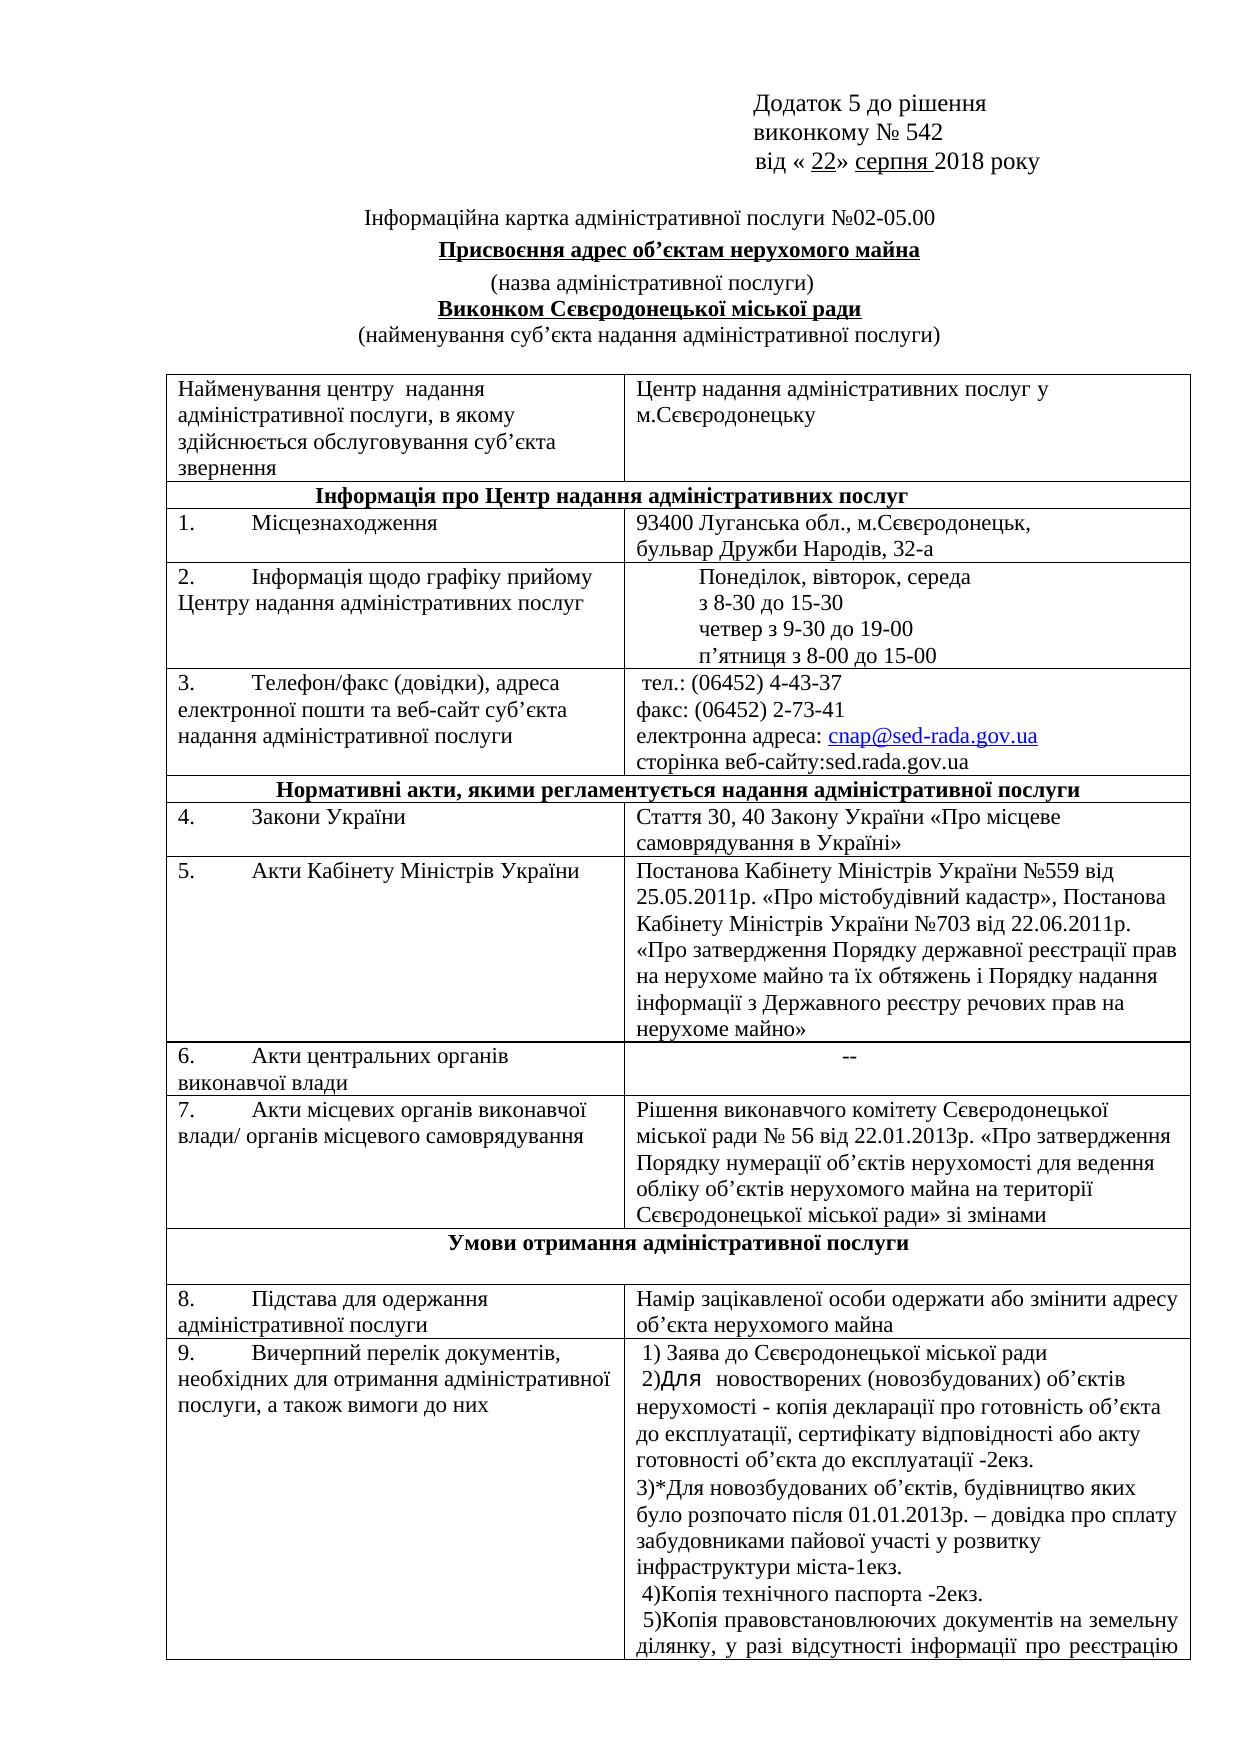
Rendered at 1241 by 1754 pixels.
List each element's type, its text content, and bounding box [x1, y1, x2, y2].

text від « 22» серпня 2018 року [148, 146, 1152, 175]
table_cell 6. Акти центральних органів виконавчої влади [167, 1043, 624, 1095]
table_cell Інформація про Центр надання адміністративних послуг [167, 482, 1190, 508]
table_cell Рішення виконавчого комітету Сєвєродонецької міської ради № 56 від 22.01.2013р. «Про затвердження Порядку нумерації об’єктів нерухомості для ведення обліку об’єктів нерухомого майна на території Сєвєродонецької міської ради» зі змінами [625, 1096, 1190, 1228]
table_cell Понеділок, вівторок, середа з 8-30 до 15-30 четвер з 9-30 до 19-00 п’ятниця з 8-00 до 15-00 [625, 563, 1190, 668]
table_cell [625, 1339, 1190, 1659]
table_cell тел.: (06452) 4-43-37 факс: (06452) 2-73-41 електронна адреса: cnap@sed-rada.gov.ua сторінка веб-сайту:sed.rada.gov.ua [625, 669, 1190, 775]
table_header Центр надання адміністративних послуг у м.Сєвєродонецьку [625, 375, 1190, 481]
text Додаток 5 до рішення [753, 88, 1152, 117]
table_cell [167, 1339, 624, 1659]
table_cell Намір зацікавленої особи одержати або змінити адресу об’єкта нерухомого майна [625, 1285, 1190, 1338]
table_cell 93400 Луганська обл., м.Сєвєродонецьк, бульвар Дружби Народів, 32-а [625, 509, 1190, 562]
table_cell Умови отримання адміністративної послуги [167, 1229, 1190, 1284]
table_cell 8. Підстава для одержання адміністративної послуги [167, 1285, 624, 1338]
table_cell 1. Місцезнаходження [167, 509, 624, 562]
table_header Найменування центру надання адміністративної послуги, в якому здійснюється обслуговування суб’єкта звернення [167, 375, 624, 481]
table_cell 7. Акти місцевих органів виконавчої влади/ органів місцевого самоврядування [167, 1096, 624, 1228]
text Виконком Сєвєродонецької міської ради [148, 295, 1152, 321]
text (найменування суб’єкта надання адміністративної послуги) [148, 321, 1152, 348]
table_cell Нормативні акти, якими регламентується надання адміністративної послуги [167, 776, 1190, 802]
text Інформаційна картка адміністративної послуги №02-05.00 [148, 203, 1152, 230]
text виконкому № 542 [753, 117, 1152, 146]
text Присвоєння адрес об’єктам нерухомого майна [148, 236, 1152, 262]
table_cell Постанова Кабінету Міністрів України №559 від 25.05.2011р. «Про містобудівний кадастр», Постанова Кабінету Міністрів України №703 від 22.06.2011р. «Про затвердження Порядку державної реєстрації прав на нерухоме майно та їх обтяжень і Порядку надання інформації з Державного реєстру речових прав на нерухоме майно» [625, 857, 1190, 1041]
table_cell 4. Закони України [167, 803, 624, 856]
table_cell 5. Акти Кабінету Міністрів України [167, 857, 624, 1041]
text (назва адміністративної послуги) [148, 269, 1152, 295]
table_cell 2. Інформація щодо графіку прийому Центру надання адміністративних послуг [167, 563, 624, 668]
table_cell Стаття 30, 40 Закону України «Про місцеве самоврядування в Україні» [625, 803, 1190, 856]
table_cell 3. Телефон/факс (довідки), адреса електронної пошти та веб-сайт суб’єкта надання адміністративної послуги [167, 669, 624, 775]
table_cell -- [625, 1043, 1190, 1095]
